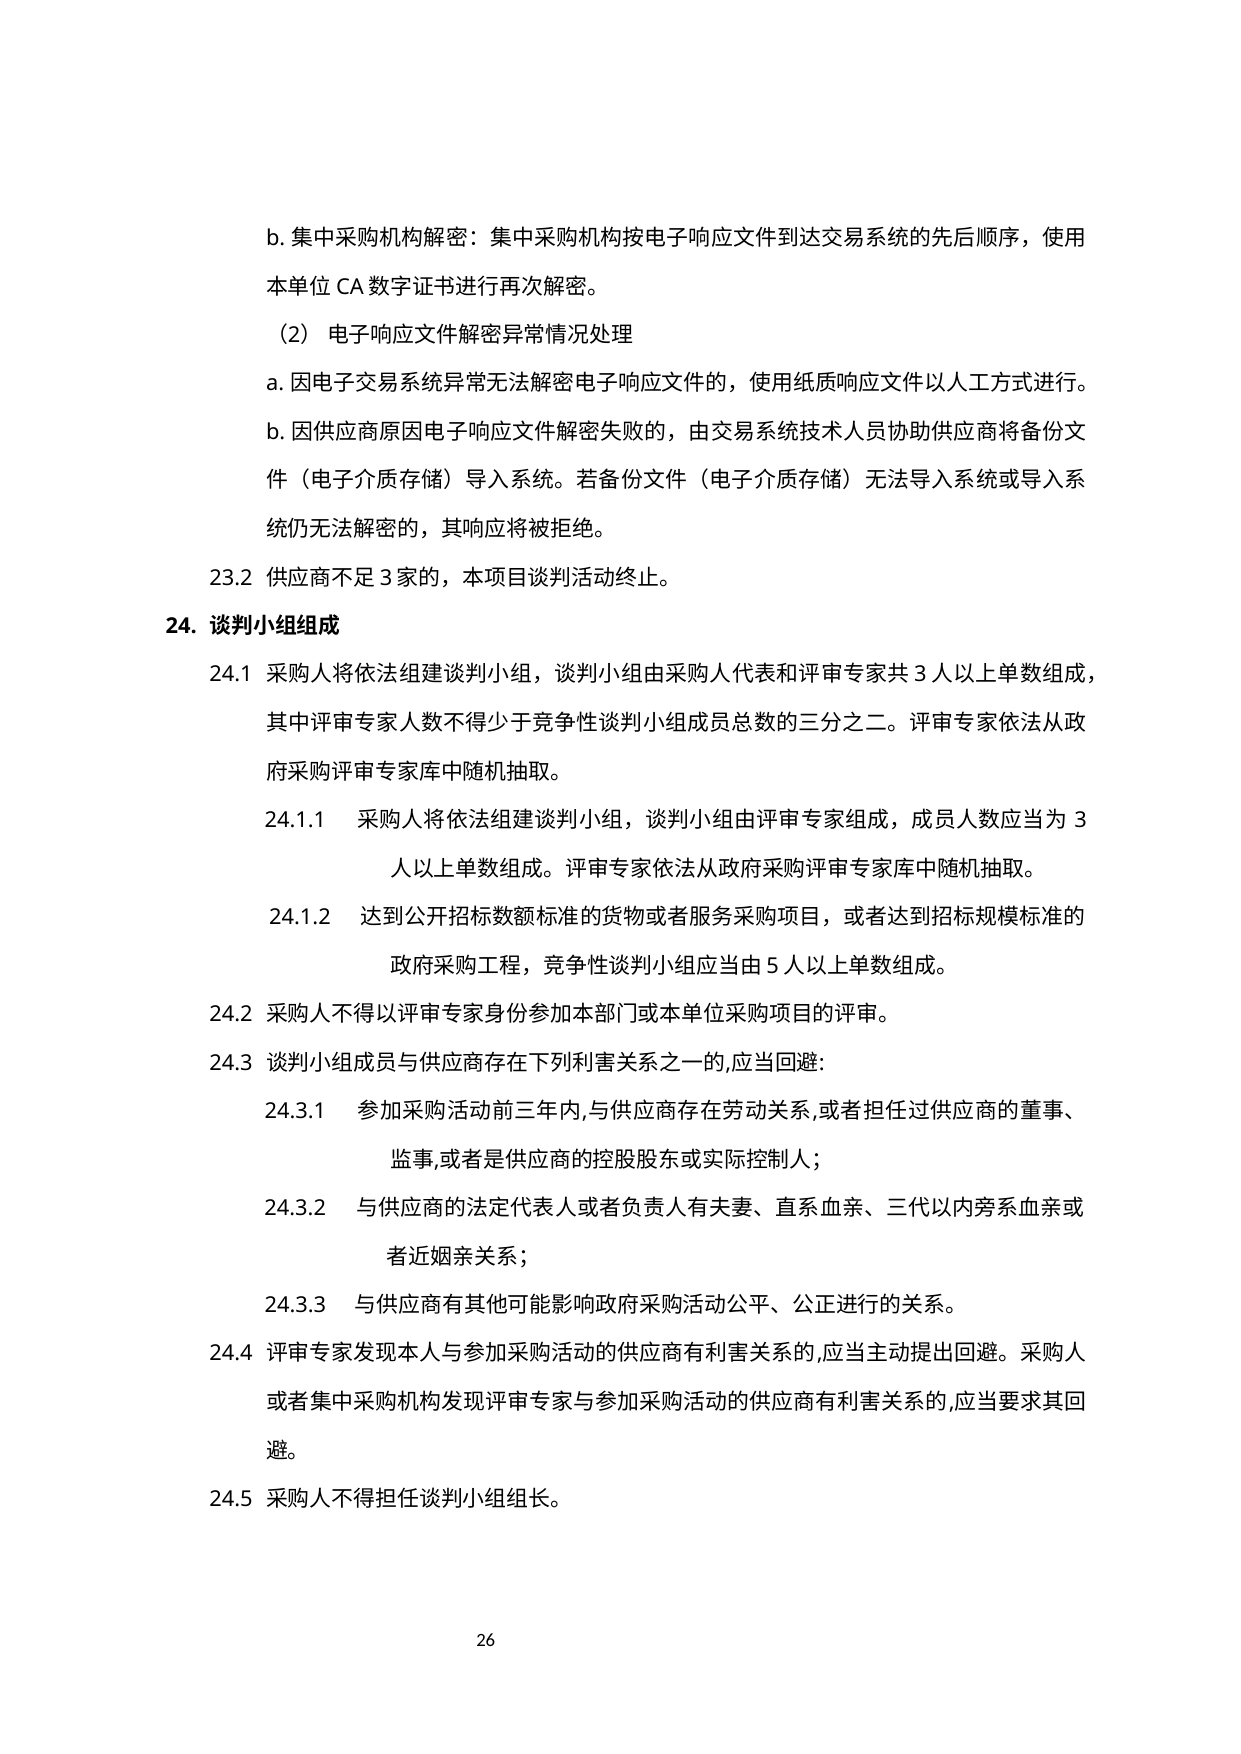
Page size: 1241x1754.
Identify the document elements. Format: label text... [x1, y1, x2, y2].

text 24.1.1 采购人将依法组建谈判小组，谈判小组由评审专家组成，成员人数应当为3人以上单数组成。评审专家依法从政府采购评审专家库中随机抽取。 [264, 802, 1087, 883]
list 采购人不得担任谈判小组组长。 [209, 1481, 1087, 1513]
text b. 因供应商原因电子响应文件解密失败的，由交易系统技术人员协助供应商将备份文件（电子介质存储）导入系统。若备份文件（电子介质存储）无法导入系统或导入系统仍无法解密的，其响应将被拒绝。 [266, 413, 1087, 543]
text 24.3.3 与供应商有其他可能影响政府采购活动公平、公正进行的关系。 [264, 1287, 1087, 1319]
list 采购人将依法组建谈判小组，谈判小组由采购人代表和评审专家共3人以上单数组成，其中评审专家人数不得少于竞争性谈判小组成员总数的三分之二。评审专家依法从政府采购评审专家库中随机抽取。 [209, 656, 1087, 786]
text （2） 电子响应文件解密异常情况处理 [266, 317, 1087, 349]
list 供应商不足3家的，本项目谈判活动终止。 [209, 559, 1087, 592]
list 评审专家发现本人与参加采购活动的供应商有利害关系的,应当主动提出回避。采购人或者集中采购机构发现评审专家与参加采购活动的供应商有利害关系的,应当要求其回避。 [209, 1335, 1087, 1465]
text 24.3.1 参加采购活动前三年内,与供应商存在劳动关系,或者担任过供应商的董事、监事,或者是供应商的控股股东或实际控制人； [264, 1092, 1087, 1174]
text b. 集中采购机构解密：集中采购机构按电子响应文件到达交易系统的先后顺序，使用本单位CA数字证书进行再次解密。 [266, 219, 1087, 301]
text a. 因电子交易系统异常无法解密电子响应文件的，使用纸质响应文件以人工方式进行。 [266, 365, 1087, 397]
list 采购人不得以评审专家身份参加本部门或本单位采购项目的评审。 [209, 996, 1087, 1028]
list 谈判小组组成 [165, 607, 1087, 640]
text 24.1.2 达到公开招标数额标准的货物或者服务采购项目，或者达到招标规模标准的政府采购工程，竞争性谈判小组应当由5人以上单数组成。 [269, 899, 1087, 980]
text 24.3.2 与供应商的法定代表人或者负责人有夫妻、直系血亲、三代以内旁系血亲或者近姻亲关系； [264, 1189, 1087, 1271]
list 谈判小组成员与供应商存在下列利害关系之一的,应当回避: [209, 1044, 1087, 1077]
